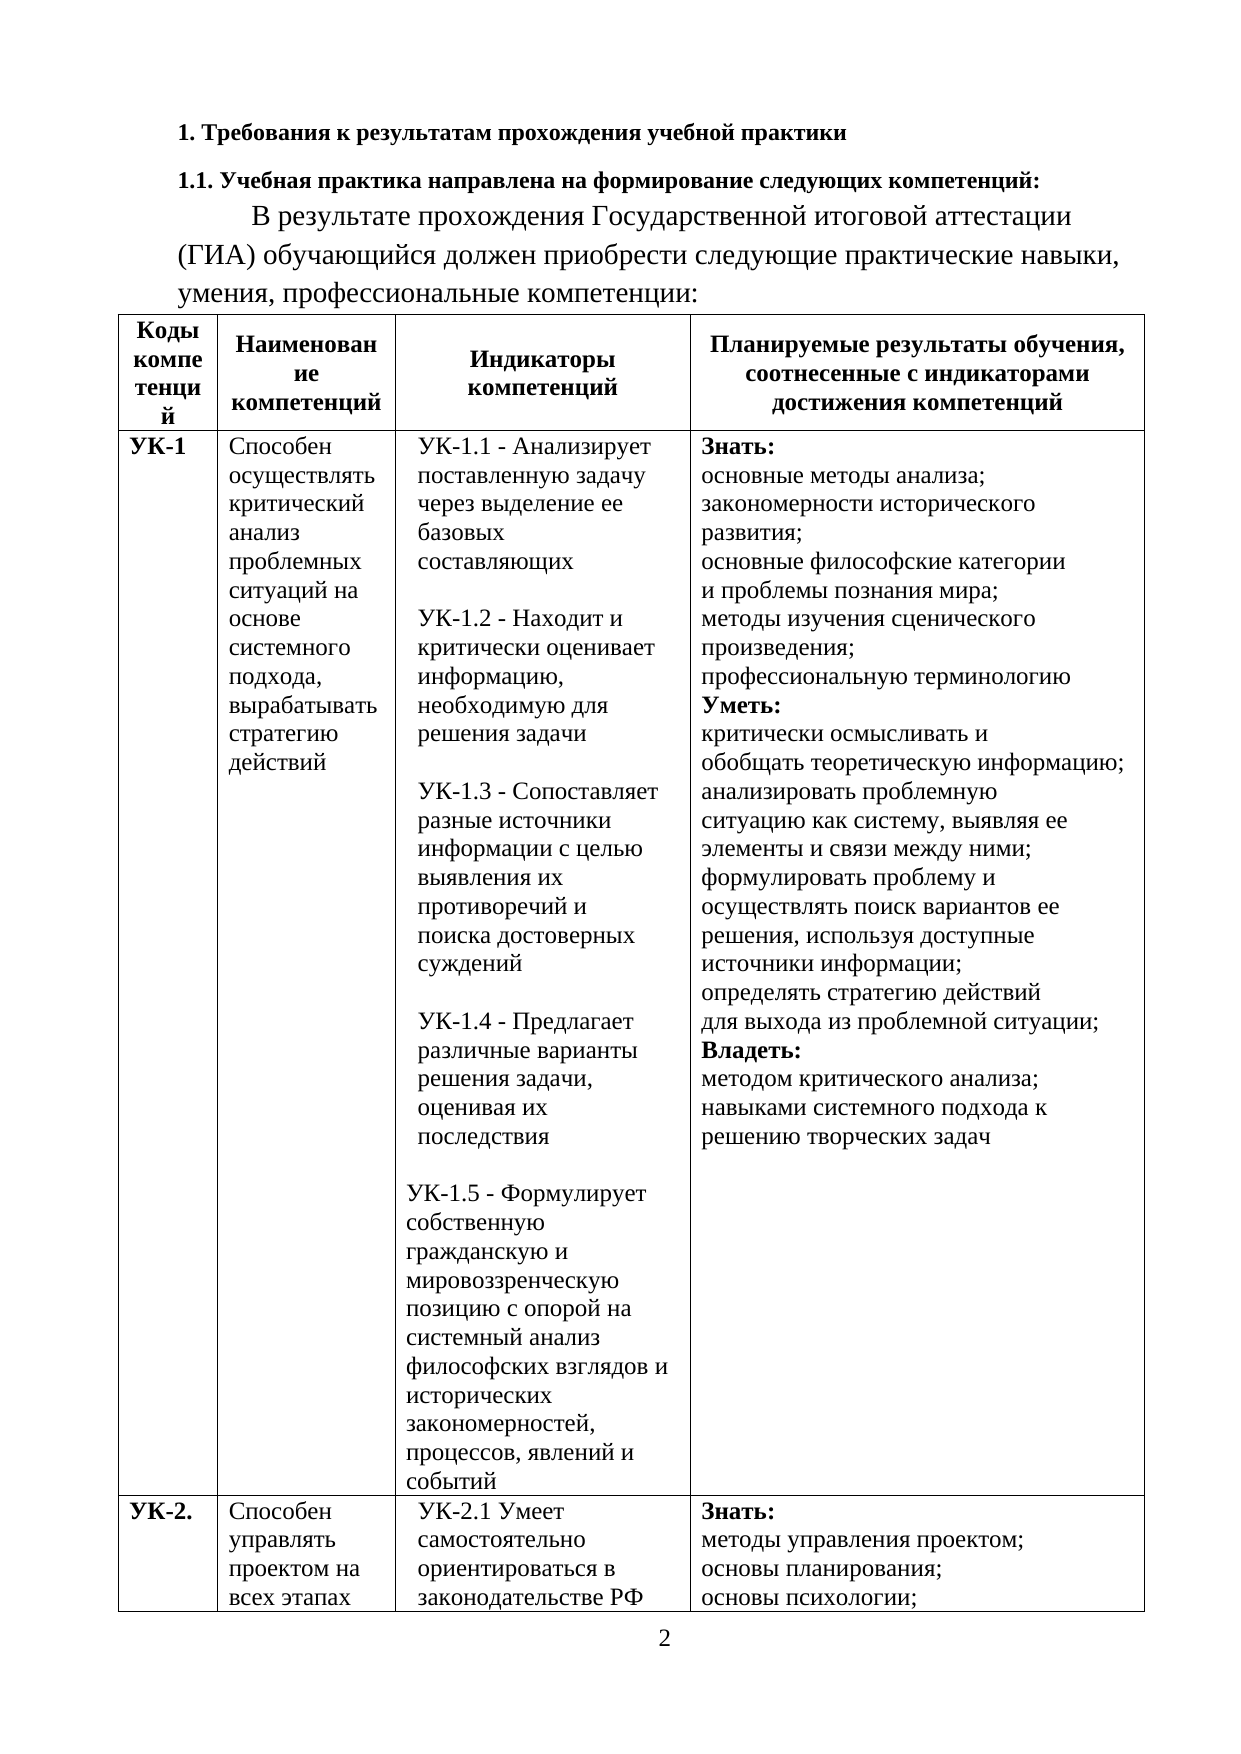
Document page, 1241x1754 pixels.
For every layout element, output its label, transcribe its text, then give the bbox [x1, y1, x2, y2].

table_cell Знать: основные методы анализа; закономерности исторического развития; основные философские категории и проблемы познания мира; методы изучения сценического произведения; профессиональную терминологию Уметь: критически осмысливать и обобщать теоретическую информацию; анализировать проблемную ситуацию как систему, выявляя ее элементы и связи между ними; формулировать проблему и осуществлять поиск вариантов ее решения, используя доступные источники информации; определять стратегию действий для выхода из проблемной ситуации; Владеть: методом критического анализа; навыками системного подхода к решению творческих задач [691, 431, 1144, 1495]
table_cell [691, 1496, 1144, 1611]
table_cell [218, 1496, 395, 1611]
table_cell УК-1 [119, 431, 217, 1495]
text 1.1. Учебная практика направлена на формирование следующих компетенций: [177, 167, 1152, 194]
table_header Планируемые результаты обучения, соотнесенные с индикаторами достижения компетенций [691, 315, 1144, 430]
table_cell Способен осуществлять критический анализ проблемных ситуаций на основе системного подхода, вырабатывать стратегию действий [218, 431, 395, 1495]
table_header Индикаторы компетенций [396, 315, 690, 430]
table_header Наименование компетенций [218, 315, 395, 430]
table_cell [396, 1496, 690, 1611]
table_header Коды компетенций [119, 315, 217, 430]
table_cell УК-2. [119, 1496, 217, 1611]
table_cell УК-1.1 - Анализирует поставленную задачу через выделение ее базовых составляющих УК-1.2 - Находит и критически оценивает информацию, необходимую для решения задачи УК-1.3 - Сопоставляет разные источники информации с целью выявления их противоречий и поиска достоверных суждений УК-1.4 - Предлагает различные варианты решения задачи, оценивая их последствия УК-1.5 - Формулирует собственную гражданскую и мировоззренческую позицию с опорой на системный анализ философских взглядов и исторических закономерностей, процессов, явлений и событий [396, 431, 690, 1495]
text В результате прохождения Государственной итоговой аттестации (ГИА) обучающийся должен приобрести следующие практические навыки, умения, профессиональные компетенции: [177, 198, 1152, 309]
text 1. Требования к результатам прохождения учебной практики [177, 118, 1152, 146]
